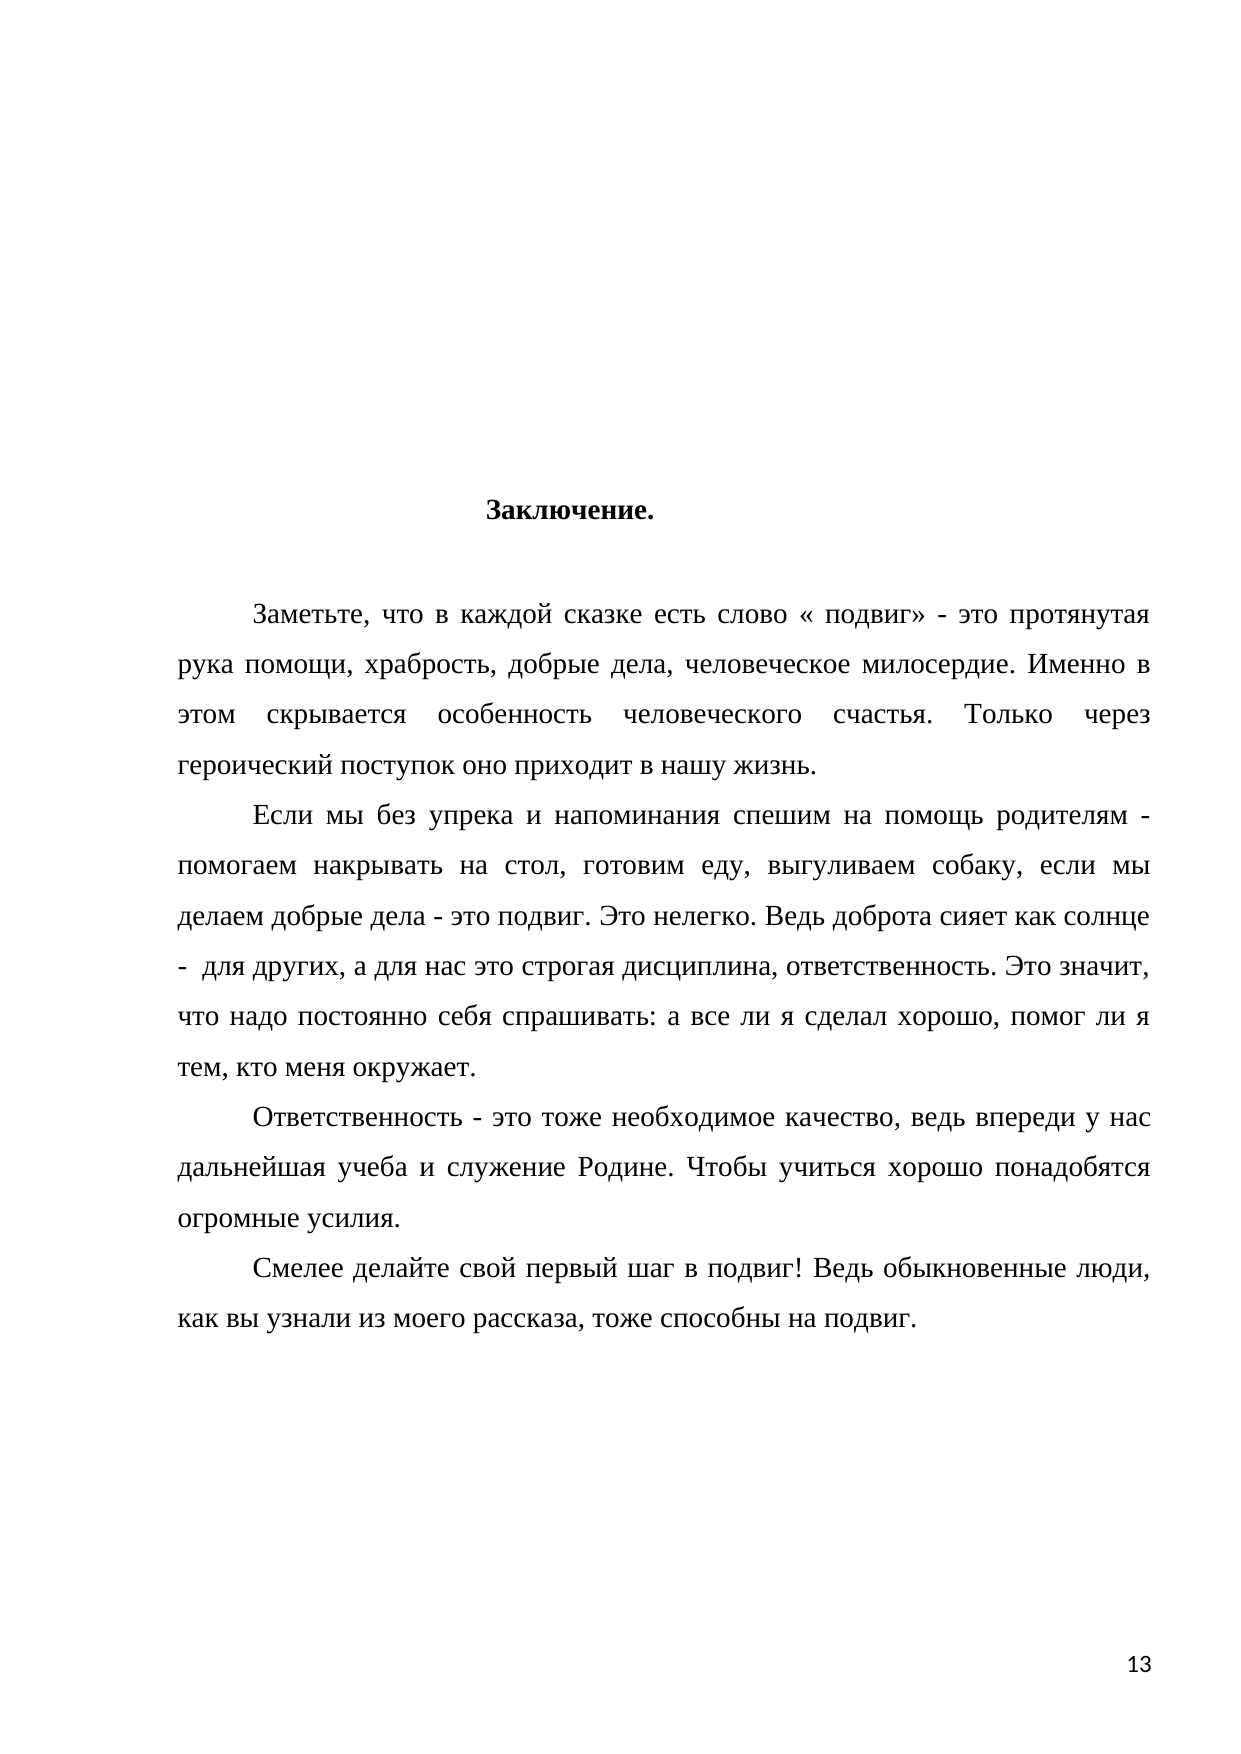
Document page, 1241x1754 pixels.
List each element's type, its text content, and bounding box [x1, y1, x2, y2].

text Ответственность - это тоже необходимое качество, ведь впереди у нас дальнейшая учеба и служение Родине. Чтобы учиться хорошо понадобятся огромные усилия. [177, 1099, 1152, 1233]
text Смелее делайте свой первый шаг в подвиг! Ведь обыкновенные люди, как вы узнали из моего рассказа, тоже способны на подвиг. [177, 1250, 1152, 1334]
text Заключение. [177, 492, 1152, 526]
text Заметьте, что в каждой сказке есть слово « подвиг» - это протянутая рука помощи, храбрость, добрые дела, человеческое милосердие. Именно в этом скрывается особенность человеческого счастья. Только через героический поступок оно приходит в нашу жизнь. [177, 596, 1152, 780]
text Если мы без упрека и напоминания спешим на помощь родителям - помогаем накрывать на стол, готовим еду, выгуливаем собаку, если мы делаем добрые дела - это подвиг. Это нелегко. Ведь доброта сияет как солнце - для других, а для нас это строгая дисциплина, ответственность. Это значит, что надо постоянно себя спрашивать: а все ли я сделал хорошо, помог ли я тем, кто меня окружает. [177, 797, 1152, 1082]
